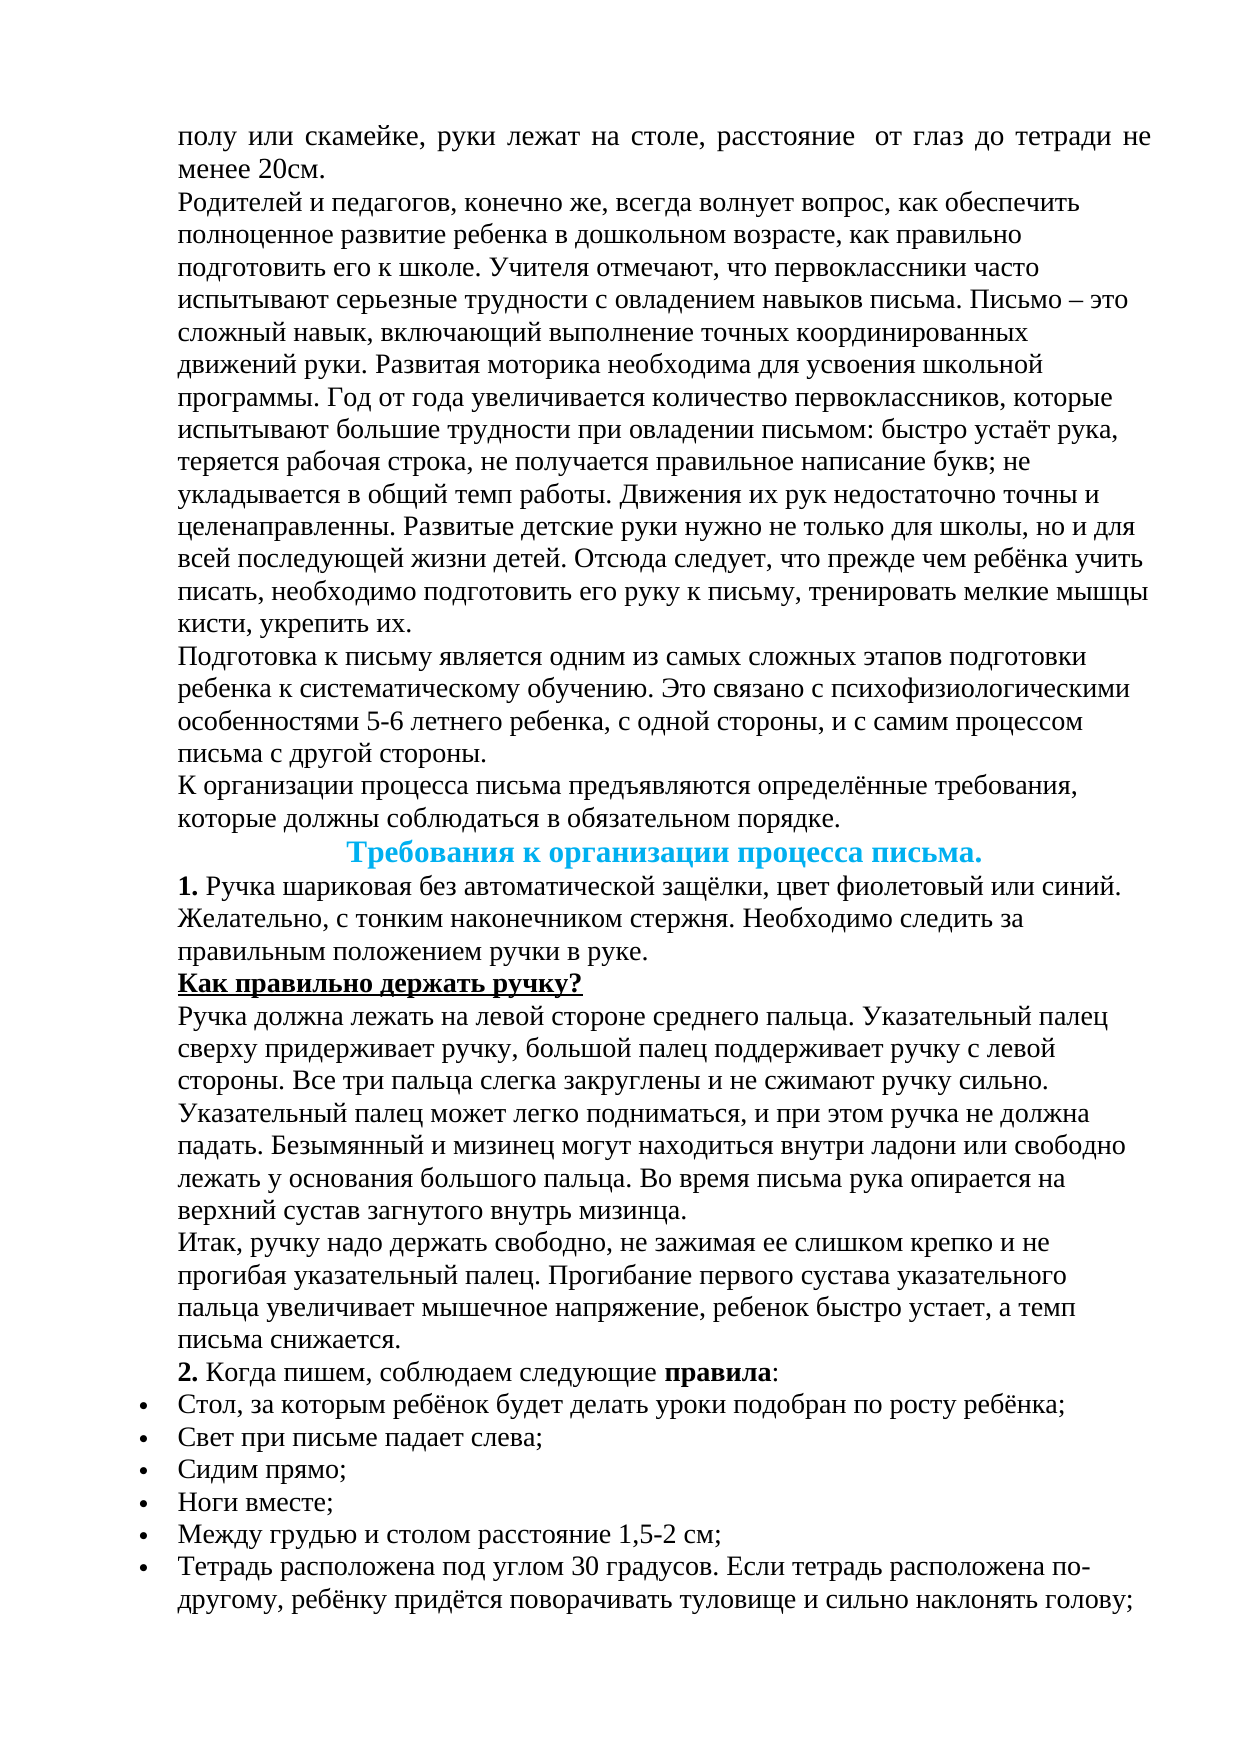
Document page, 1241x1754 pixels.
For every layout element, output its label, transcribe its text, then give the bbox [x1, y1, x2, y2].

text Подготовка к письму является одним из самых сложных этапов подготовки ребенка к систематическому обучению. Это связано с психофизиологическими особенностями 5-6 летнего ребенка, с одной стороны, и с самим процессом письма с другой стороны. [177, 639, 1152, 768]
text Родителей и педагогов, конечно же, всегда волнует вопрос, как обеспечить полноценное развитие ребенка в дошкольном возрасте, как правильно подготовить его к школе. Учителя отмечают, что первоклассники часто испытывают серьезные трудности с овладением навыков письма. Письмо – это сложный навык, включающий выполнение точных координированных движений руки. Развитая моторика необходима для усвоения школьной программы. Год от года увеличивается количество первоклассников, которые испытывают большие трудности при овладении письмом: быстро устаёт рука, теряется рабочая строка, не получается правильное написание букв; не укладывается в общий темп работы. Движения их рук недостаточно точны и целенаправленны. Развитые детские руки нужно не только для школы, но и для всей последующей жизни детей. Отсюда следует, что прежде чем ребёнка учить писать, необходимо подготовить его руку к письму, тренировать мелкие мышцы кисти, укрепить их. [177, 185, 1152, 639]
list Между грудью и столом расстояние 1,5-2 см; [140, 1517, 1152, 1549]
text Итак, ручку надо держать свободно, не зажимая ее слишком крепко и не прогибая указательный палец. Прогибание первого сустава указательного пальца увеличивает мышечное напряжение, ребенок быстро устает, а темп письма снижается. [177, 1225, 1152, 1355]
text Как правильно держать ручку? [177, 966, 1152, 999]
list Сидим прямо; [140, 1452, 1152, 1484]
list Свет при письме падает слева; [140, 1420, 1152, 1452]
text Требования к организации процесса письма. [177, 833, 1152, 869]
list Ноги вместе; [140, 1484, 1152, 1517]
text 2. Когда пишем, соблюдаем следующие правила: [177, 1355, 1152, 1387]
list Тетрадь расположена под углом 30 градусов. Если тетрадь расположена по-другому, ребёнку придётся поворачивать туловище и сильно наклонять голову; [140, 1549, 1152, 1614]
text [178, 118, 1152, 185]
text К организации процесса письма предъявляются определённые требования, которые должны соблюдаться в обязательном порядке. [177, 768, 1152, 833]
list Стол, за которым ребёнок будет делать уроки подобран по росту ребёнка; [140, 1387, 1152, 1420]
text 1. Ручка шариковая без автоматической защёлки, цвет фиолетовый или синий. Желательно, с тонким наконечником стержня. Необходимо следить за правильным положением ручки в руке. [177, 869, 1152, 966]
text Ручка должна лежать на левой стороне среднего пальца. Указательный палец сверху придерживает ручку, большой палец поддерживает ручку с левой стороны. Все три пальца слегка закруглены и не сжимают ручку сильно. Указательный палец может легко подниматься, и при этом ручка не должна падать. Безымянный и мизинец могут находиться внутри ладони или свободно лежать у основания большого пальца. Во время письма рука опирается на верхний сустав загнутого внутрь мизинца. [177, 999, 1152, 1225]
